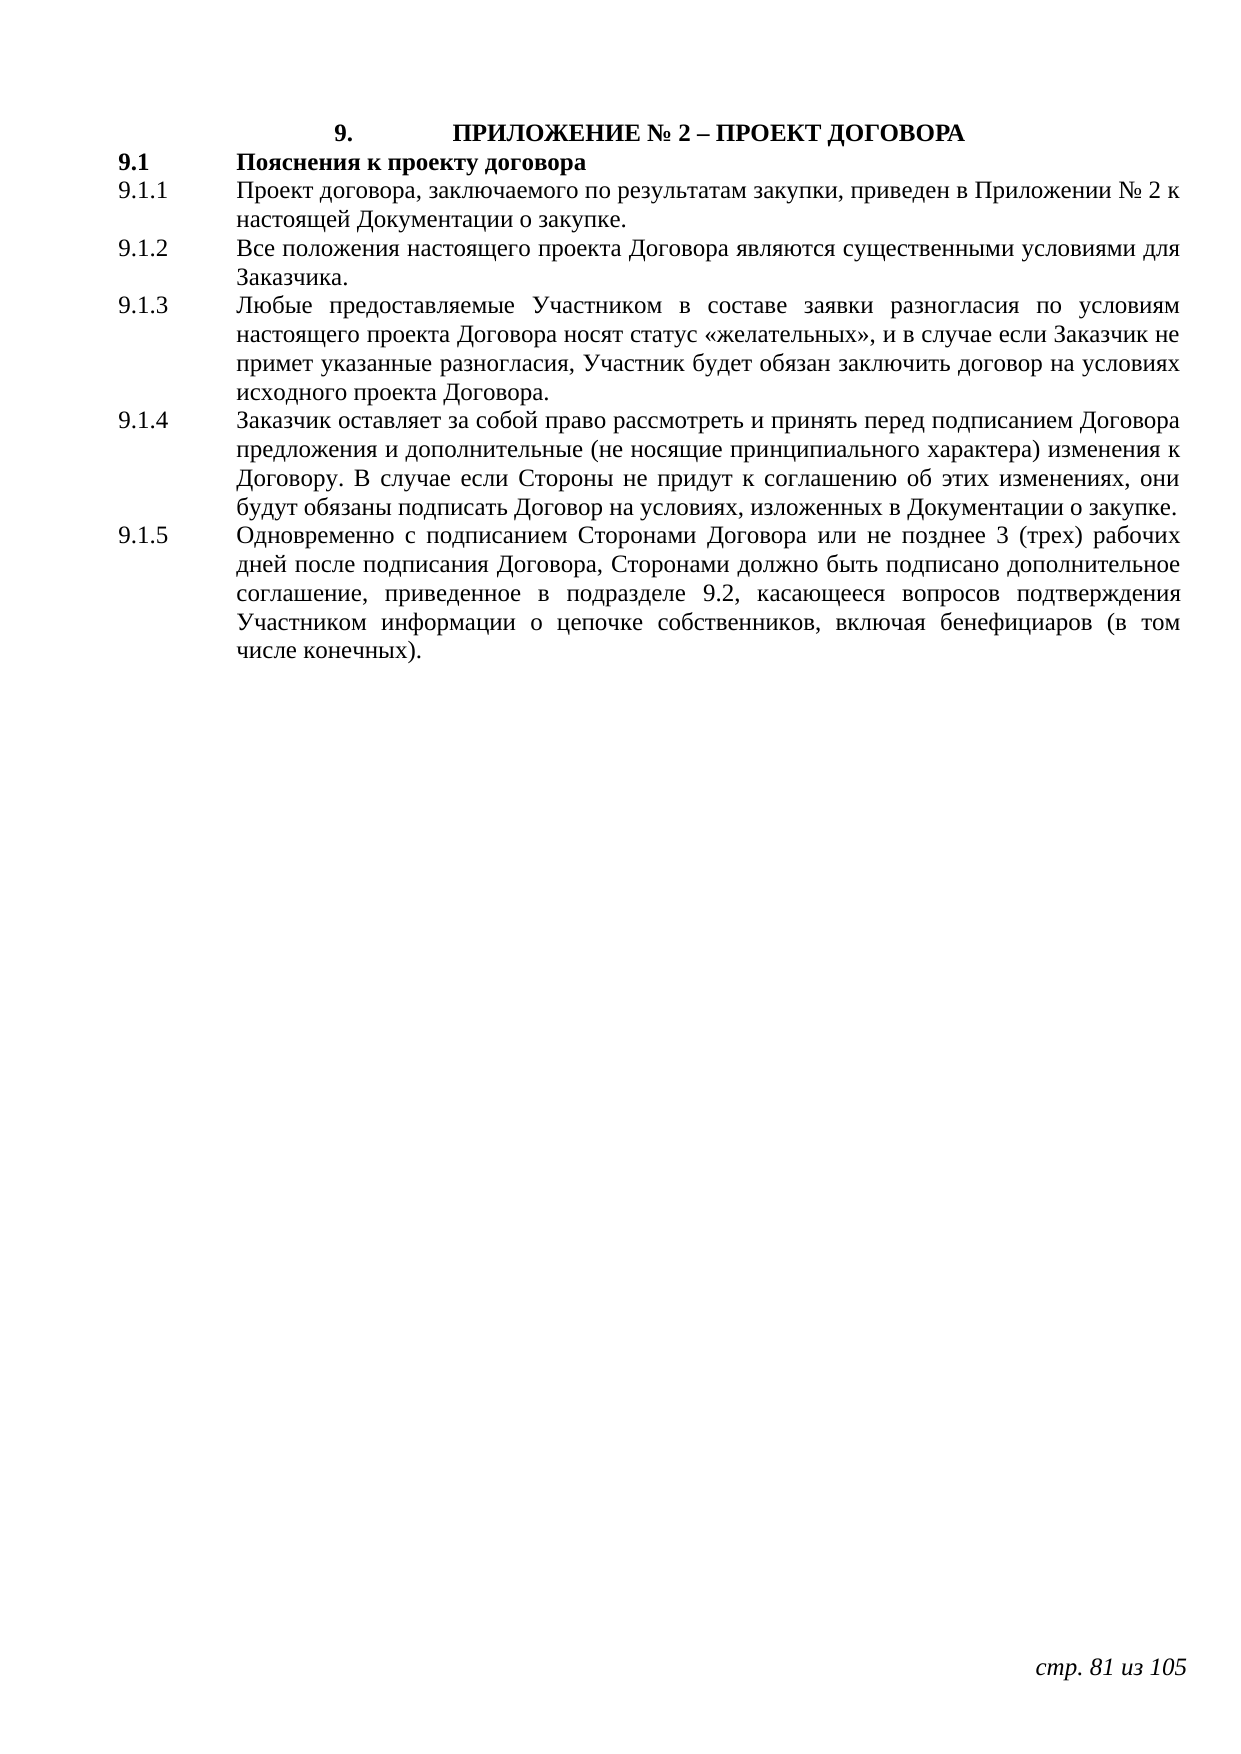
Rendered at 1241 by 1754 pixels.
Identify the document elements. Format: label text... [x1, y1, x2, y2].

subtitle Пояснения к проекту договора [118, 147, 1181, 176]
text Проект договора, заключаемого по результатам закупки, приведен в Приложении № 2 к настоящей Документации о закупке. [118, 176, 1181, 233]
text Одновременно с подписанием Сторонами Договора или не позднее 3 (трех) рабочих дней после подписания Договора, Сторонами должно быть подписано дополнительное соглашение, приведенное в подразделе 9.2, касающееся вопросов подтверждения Участником информации о цепочке собственников, включая бенефициаров (в том числе конечных). [118, 521, 1181, 664]
subtitle ПРИЛОЖЕНИЕ № 2 – ПРОЕКТ ДОГОВОРА [118, 118, 1181, 147]
text Заказчик оставляет за собой право рассмотреть и принять перед подписанием Договора предложения и дополнительные (не носящие принципиального характера) изменения к Договору. В случае если Стороны не придут к соглашению об этих изменениях, они будут обязаны подписать Договор на условиях, изложенных в Документации о закупке. [118, 406, 1181, 521]
text Все положения настоящего проекта Договора являются существенными условиями для Заказчика. [118, 233, 1181, 291]
text Любые предоставляемые Участником в составе заявки разногласия по условиям настоящего проекта Договора носят статус «желательных», и в случае если Заказчик не примет указанные разногласия, Участник будет обязан заключить договор на условиях исходного проекта Договора. [118, 291, 1181, 406]
